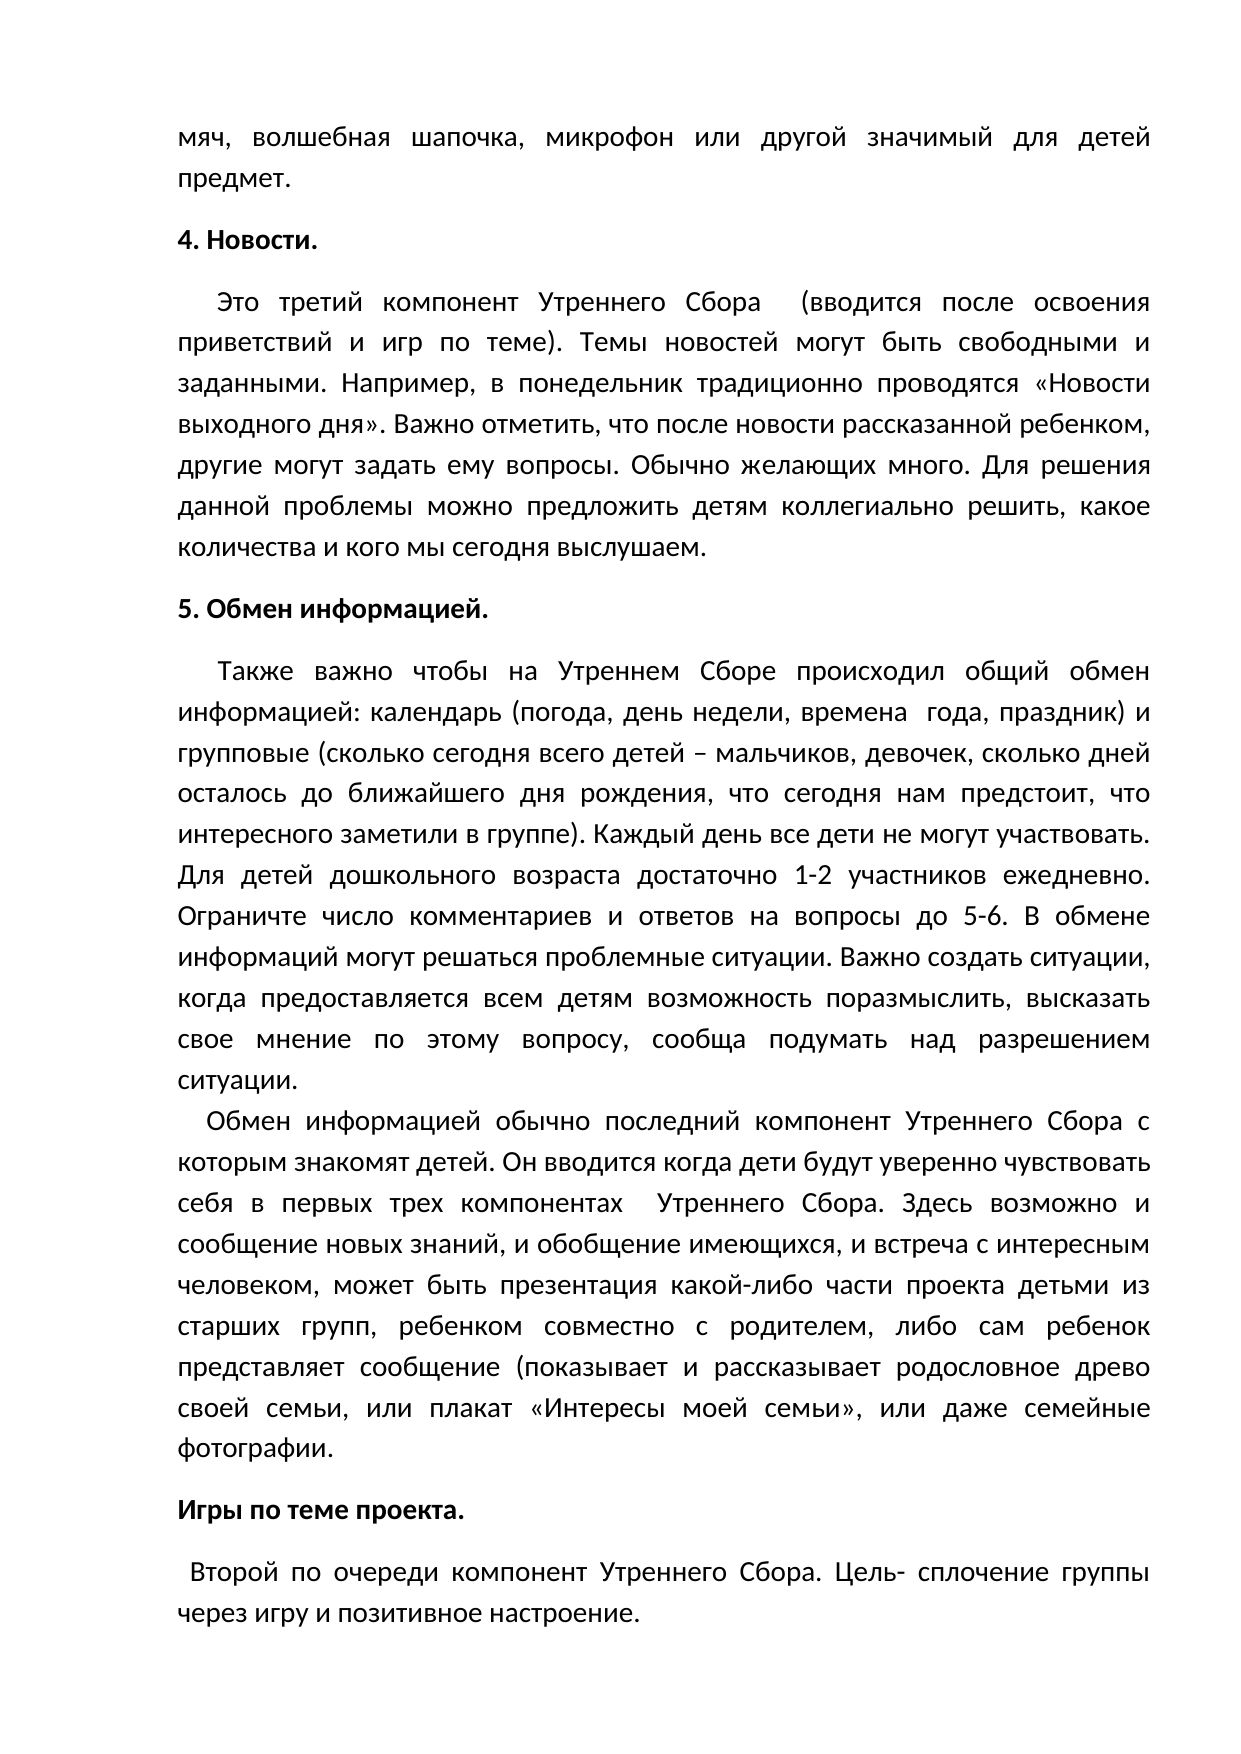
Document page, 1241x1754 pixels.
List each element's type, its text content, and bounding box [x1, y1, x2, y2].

text 5. Обмен информацией. [177, 590, 1152, 626]
text Второй по очереди компонент Утреннего Сбора. Цель- сплочение группы через игру и позитивное настроение. [177, 1553, 1152, 1630]
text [177, 118, 1152, 195]
text Обмен информацией обычно последний компонент Утреннего Сбора с которым знакомят детей. Он вводится когда дети будут уверенно чувствовать себя в первых трех компонентах Утреннего Сбора. Здесь возможно и сообщение новых знаний, и обобщение имеющихся, и встреча с интересным человеком, может быть презентация какой-либо части проекта детьми из старших групп, ребенком совместно с родителем, либо сам ребенок представляет сообщение (показывает и рассказывает родословное древо своей семьи, или плакат «Интересы моей семьи», или даже семейные фотографии. [177, 1102, 1152, 1465]
text Также важно чтобы на Утреннем Сборе происходил общий обмен информацией: календарь (погода, день недели, времена года, праздник) и групповые (сколько сегодня всего детей – мальчиков, девочек, сколько дней осталось до ближайшего дня рождения, что сегодня нам предстоит, что интересного заметили в группе). Каждый день все дети не могут участвовать. Для детей дошкольного возраста достаточно 1-2 участников ежедневно. Ограничте число комментариев и ответов на вопросы до 5-6. В обмене информаций могут решаться проблемные ситуации. Важно создать ситуации, когда предоставляется всем детям возможность поразмыслить, высказать свое мнение по этому вопросу, сообща подумать над разрешением ситуации. [177, 652, 1152, 1097]
text Игры по теме проекта. [177, 1491, 1152, 1527]
text Это третий компонент Утреннего Сбора (вводится после освоения приветствий и игр по теме). Темы новостей могут быть свободными и заданными. Например, в понедельник традиционно проводятся «Новости выходного дня». Важно отметить, что после новости рассказанной ребенком, другие могут задать ему вопросы. Обычно желающих много. Для решения данной проблемы можно предложить детям коллегиально решить, какое количества и кого мы сегодня выслушаем. [177, 283, 1152, 564]
text 4. Новости. [177, 221, 1152, 256]
